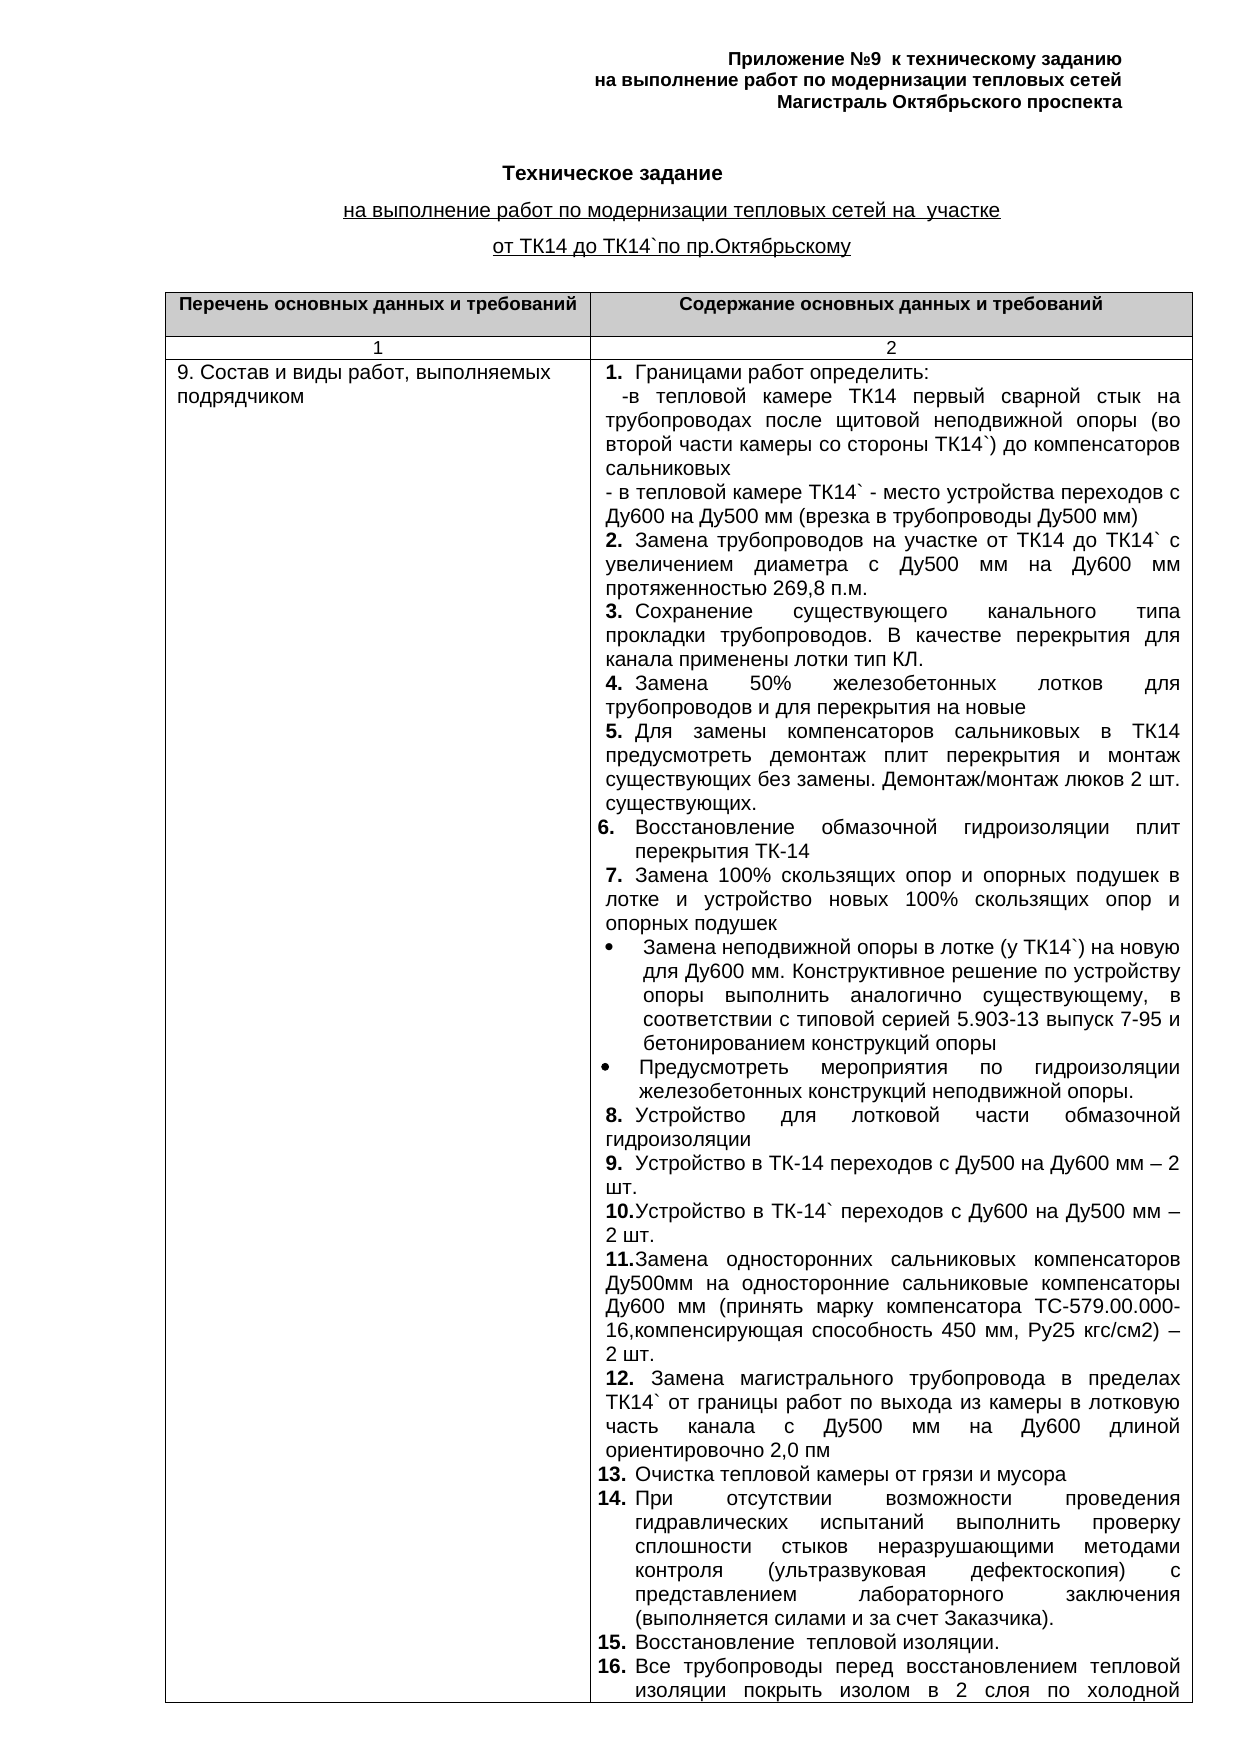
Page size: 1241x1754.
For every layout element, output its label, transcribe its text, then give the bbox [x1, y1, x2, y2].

text на выполнение работ по модернизации тепловых сетей на участке [192, 197, 1152, 221]
table_cell 2 [591, 337, 1192, 359]
table_cell 1 [166, 337, 590, 359]
text на выполнение работ по модернизации тепловых сетей [118, 69, 1122, 90]
table_header Содержание основных данных и требований [591, 293, 1192, 336]
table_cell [591, 360, 1192, 1702]
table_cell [166, 360, 590, 1702]
text Техническое задание [118, 161, 1122, 185]
text Магистраль Октябрьского проспекта [118, 90, 1122, 112]
table_header Перечень основных данных и требований [166, 293, 590, 336]
text Приложение №9 к техническому заданию [118, 47, 1122, 69]
text от ТК14 до ТК14`по пр.Октябрьскому [192, 234, 1152, 258]
